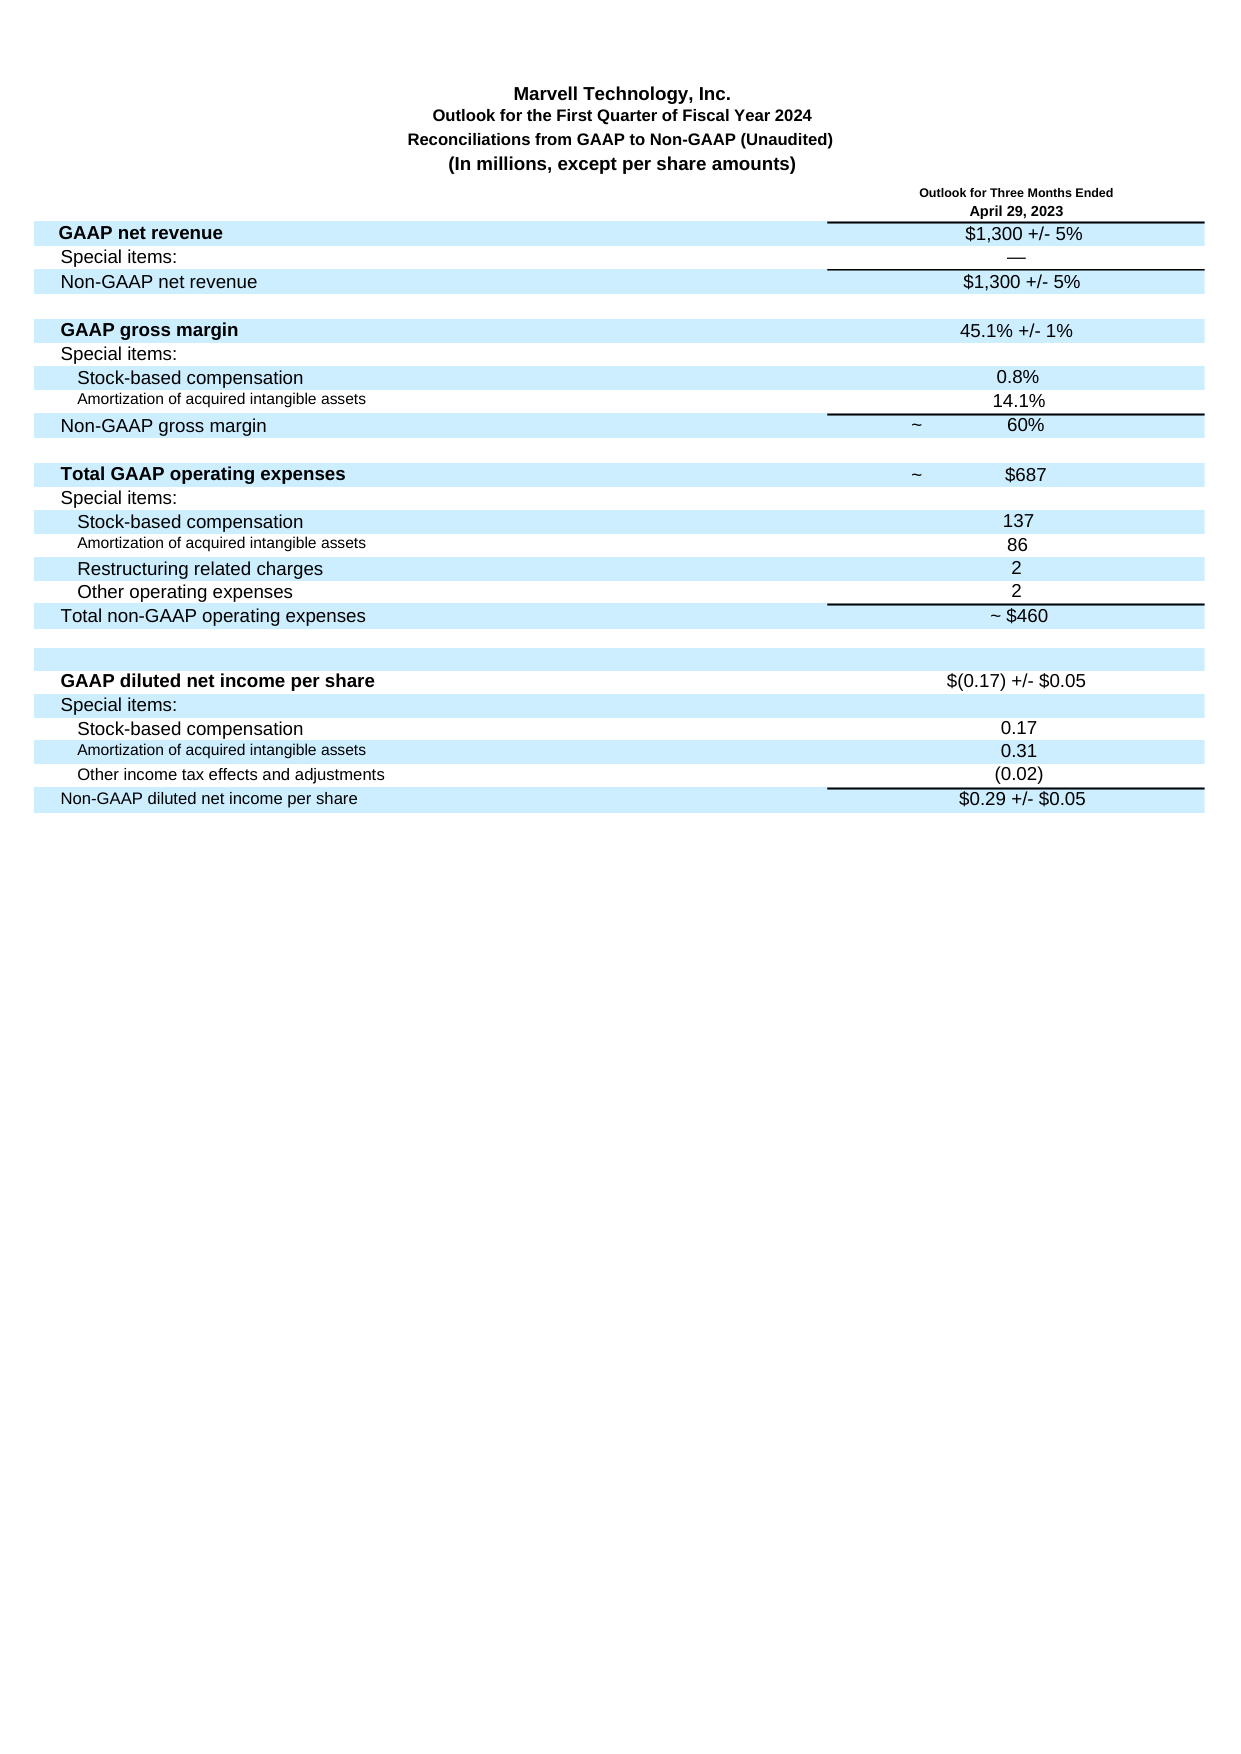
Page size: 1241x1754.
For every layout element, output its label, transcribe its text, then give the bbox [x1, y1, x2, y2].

text Non-GAAP gross margin [60, 414, 836, 436]
text $1,300 +/- 5% [965, 223, 1122, 244]
picture [33, 366, 1205, 390]
text Amortization of acquired intangible assets [77, 390, 836, 408]
text 0.31 [1001, 740, 1122, 762]
text 45.1% +/- 1% [911, 320, 1122, 341]
picture [33, 413, 1205, 438]
text $1,300 +/- 5% [963, 271, 1122, 292]
text 14.1% [992, 389, 1122, 411]
picture [33, 787, 1205, 813]
text GAAP gross margin [60, 319, 836, 341]
text (In millions, except per share amounts) [58, 153, 1186, 174]
picture [33, 694, 1205, 718]
picture [33, 510, 1205, 534]
text Stock-based compensation [77, 511, 836, 532]
text Special items: [60, 246, 836, 267]
picture [33, 557, 1205, 581]
text 0.8% [996, 366, 1122, 388]
text Stock-based compensation [77, 717, 836, 739]
text Special items: [60, 694, 836, 716]
text Other operating expenses [77, 581, 836, 602]
text Stock-based compensation [77, 367, 836, 388]
picture [33, 221, 1205, 246]
text Marvell Technology, Inc. [58, 82, 1186, 104]
list 60% [911, 414, 1122, 436]
picture [33, 463, 1205, 487]
text Non-GAAP diluted net income per share [60, 789, 836, 808]
text 86 [1007, 533, 1122, 555]
text $(0.17) +/- $0.05 [911, 670, 1122, 692]
text 137 [1003, 510, 1122, 532]
picture [33, 603, 1205, 629]
text — [1007, 246, 1122, 267]
text April 29, 2023 [911, 203, 1122, 219]
text Amortization of acquired intangible assets [77, 534, 836, 552]
text GAAP diluted net income per share [60, 670, 836, 692]
picture [33, 319, 1205, 343]
picture [33, 269, 1205, 294]
text ~ $460 [990, 604, 1122, 626]
text Total non-GAAP operating expenses [60, 605, 836, 627]
text Restructuring related charges [77, 557, 836, 579]
text Other income tax effects and adjustments [77, 764, 836, 783]
text Outlook for the First Quarter of Fiscal Year 2024 [58, 106, 1186, 125]
picture [33, 740, 1205, 764]
text Reconciliations from GAAP to Non-GAAP (Unaudited) [58, 129, 1182, 148]
text GAAP net revenue [58, 222, 836, 243]
list $687 [911, 463, 1122, 485]
text (0.02) [994, 763, 1122, 785]
text 0.17 [1001, 717, 1122, 738]
text $0.29 +/- $0.05 [959, 788, 1122, 809]
text Special items: [60, 343, 836, 364]
text Special items: [60, 487, 836, 509]
text 2 [1011, 557, 1122, 578]
text Total GAAP operating expenses [60, 463, 836, 485]
text Outlook for Three Months Ended [911, 186, 1122, 200]
text 2 [1011, 580, 1122, 601]
text Amortization of acquired intangible assets [77, 741, 836, 759]
picture [33, 648, 1205, 671]
text Non-GAAP net revenue [60, 271, 836, 292]
